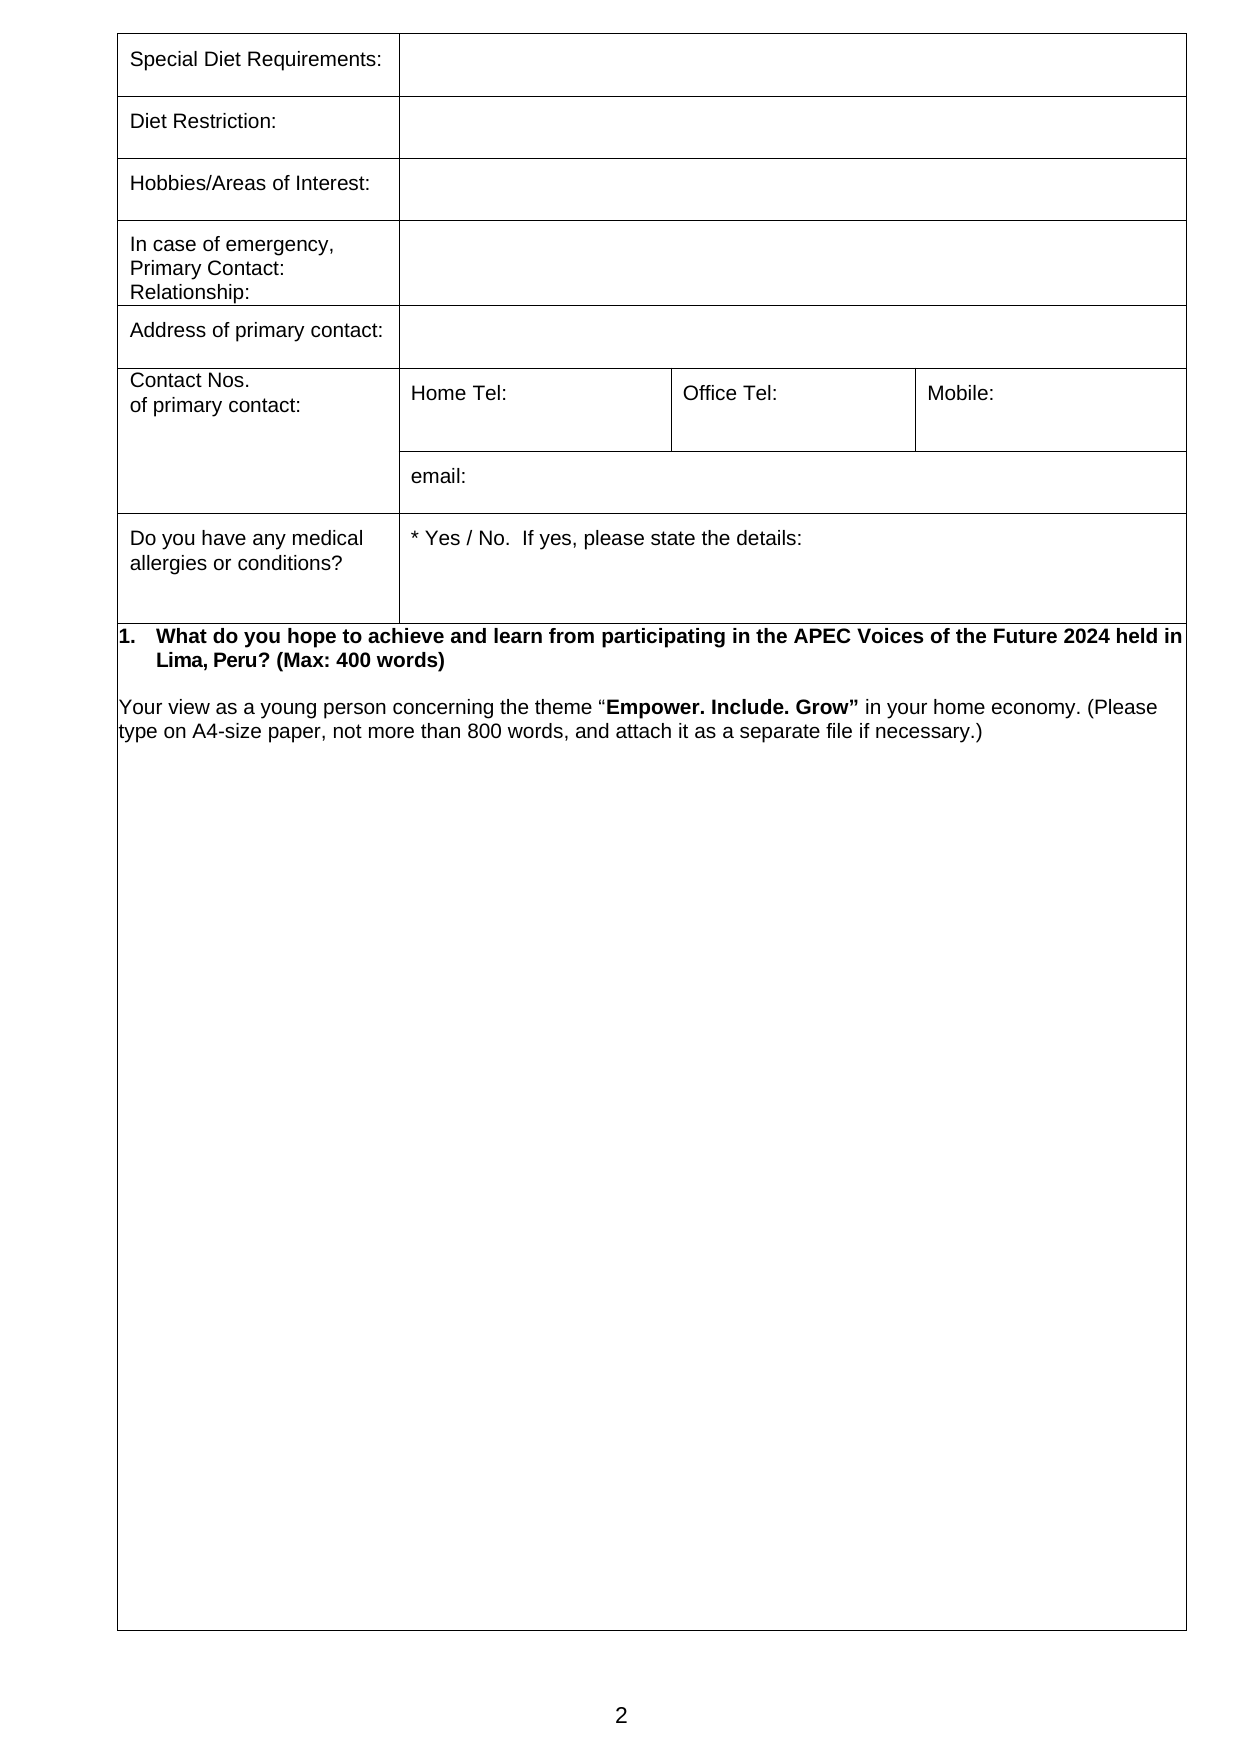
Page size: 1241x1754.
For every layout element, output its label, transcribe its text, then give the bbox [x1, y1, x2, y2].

table_cell Address of primary contact: [118, 306, 399, 367]
table_cell In case of emergency, Primary Contact: Relationship: [118, 221, 399, 305]
table_cell [400, 34, 1186, 96]
table_cell [400, 221, 1186, 305]
table_cell Hobbies/Areas of Interest: [118, 159, 399, 220]
table_cell Special Diet Requirements: [118, 34, 399, 96]
table_cell email: [400, 452, 1186, 513]
table_cell What do you hope to achieve and learn from participating in the APEC Voices of the Future 2024 held in Lima, Peru? (Max: 400 words) Your view as a young person concerning the theme “Empower. Include. Grow” in your home economy. (Please type on A4-size paper, not more than 800 words, and attach it as a separate file if necessary.) [118, 624, 1186, 1629]
table_cell Home Tel: [400, 369, 671, 451]
table_cell * Yes / No. If yes, please state the details: [400, 514, 1186, 622]
table_cell [400, 159, 1186, 220]
table_cell Contact Nos. of primary contact: [118, 369, 399, 513]
table_cell Diet Restriction: [118, 97, 399, 158]
table_cell [400, 306, 1186, 367]
table_cell Office Tel: [672, 369, 915, 451]
table_cell [400, 97, 1186, 158]
table_cell Do you have any medical allergies or conditions? [118, 514, 399, 622]
table_cell Mobile: [916, 369, 1186, 451]
